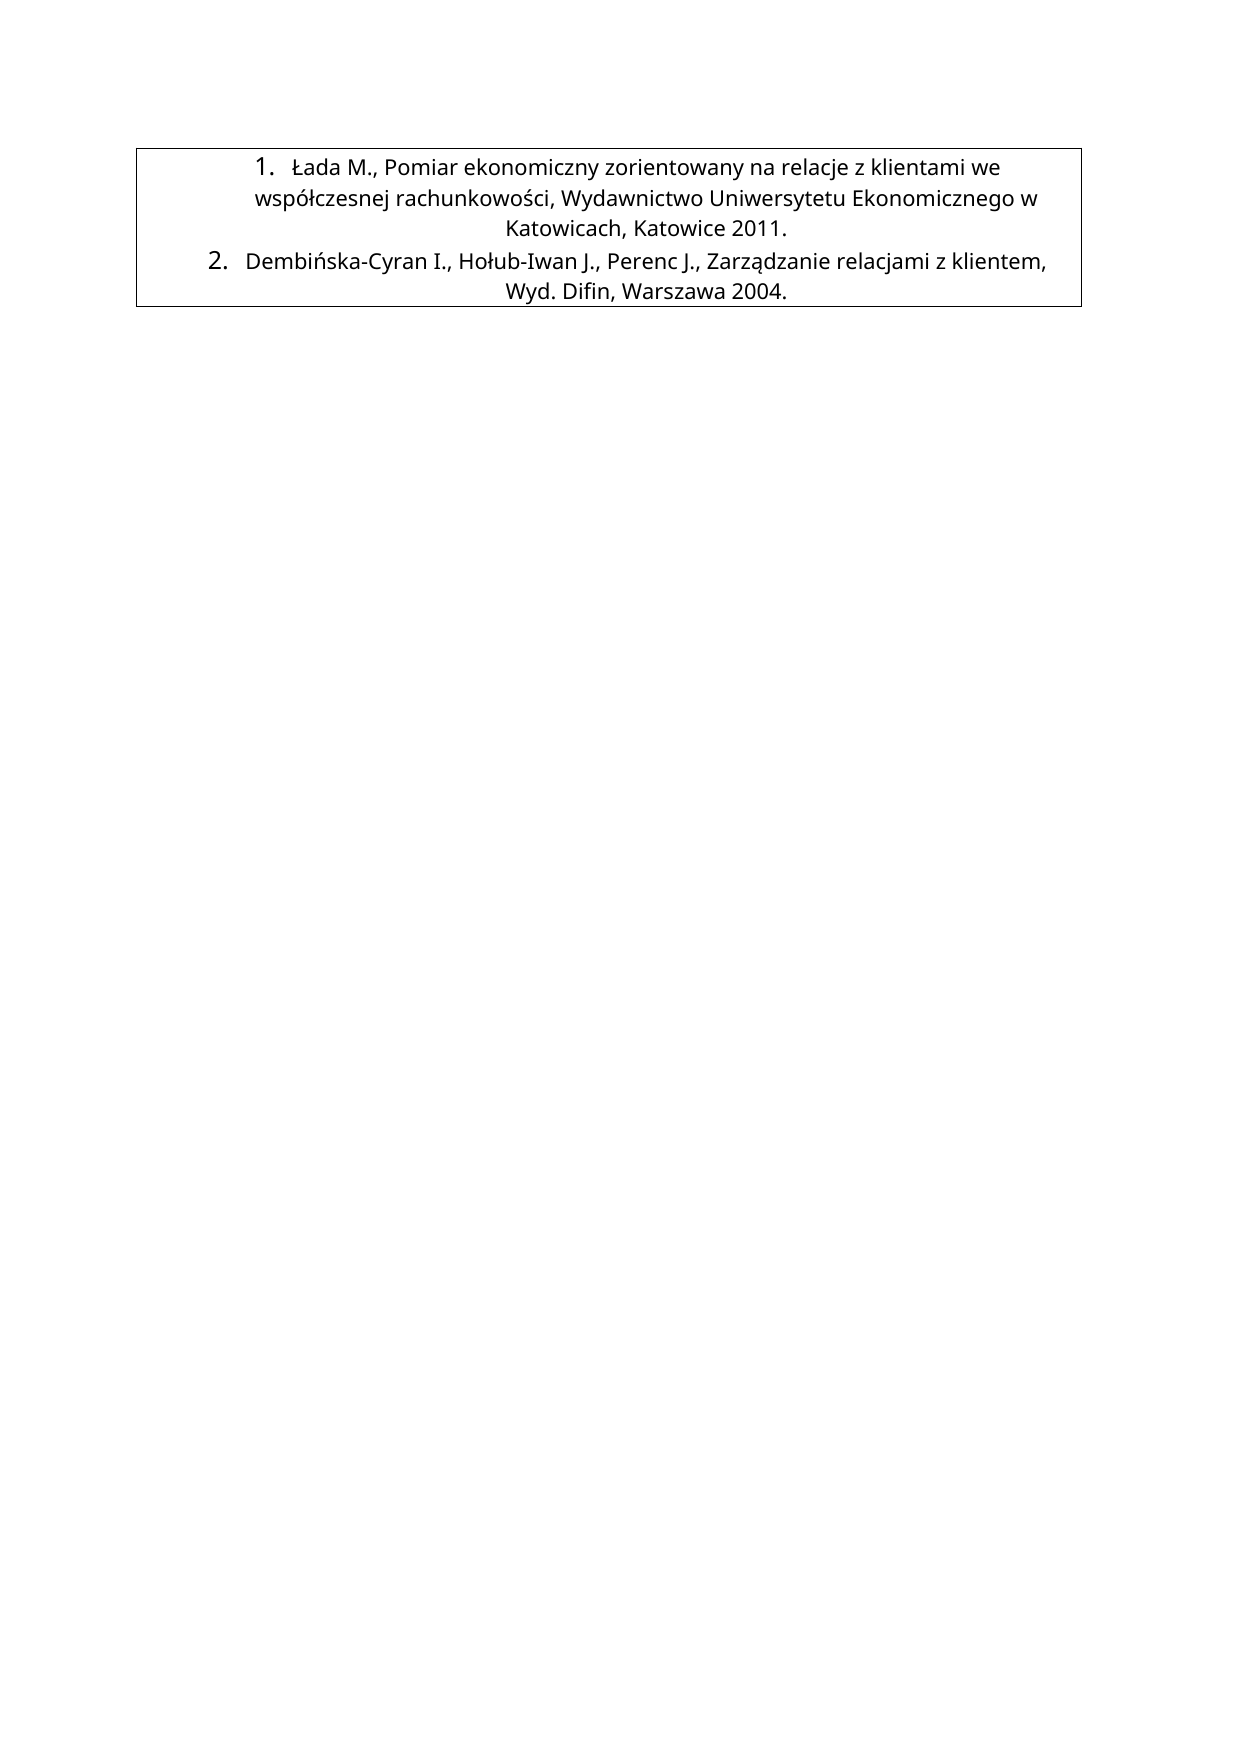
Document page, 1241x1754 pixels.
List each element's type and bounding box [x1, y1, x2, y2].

table_cell [137, 149, 1081, 306]
